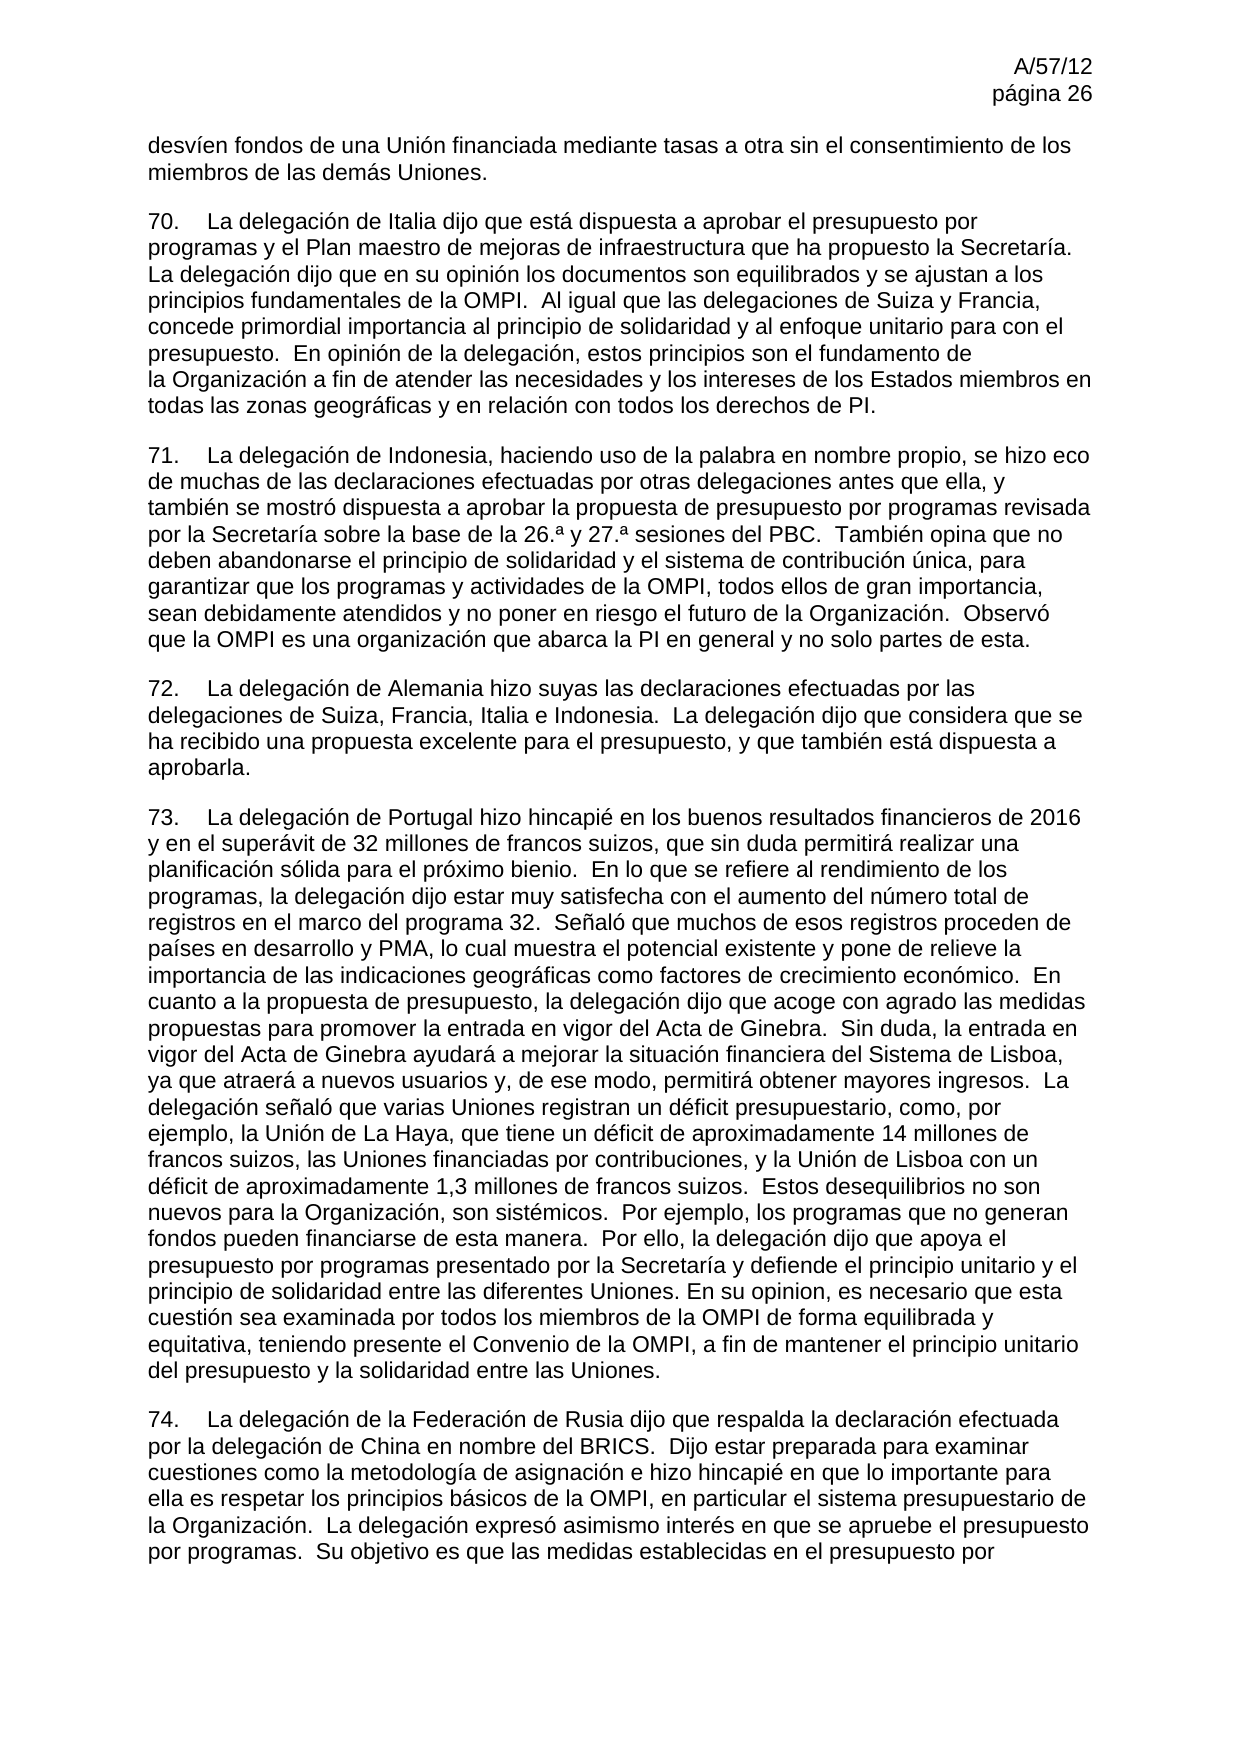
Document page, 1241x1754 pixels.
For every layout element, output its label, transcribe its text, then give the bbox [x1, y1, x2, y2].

text La delegación de Portugal hizo hincapié en los buenos resultados financieros de 2016 y en el superávit de 32 millones de francos suizos, que sin duda permitirá realizar una planificación sólida para el próximo bienio. En lo que se refiere al rendimiento de los programas, la delegación dijo estar muy satisfecha con el aumento del número total de registros en el marco del programa 32. Señaló que muchos de esos registros proceden de países en desarrollo y PMA, lo cual muestra el potencial existente y pone de relieve la importancia de las indicaciones geográficas como factores de crecimiento económico. En cuanto a la propuesta de presupuesto, la delegación dijo que acoge con agrado las medidas propuestas para promover la entrada en vigor del Acta de Ginebra. Sin duda, la entrada en vigor del Acta de Ginebra ayudará a mejorar la situación financiera del Sistema de Lisboa, ya que atraerá a nuevos usuarios y, de ese modo, permitirá obtener mayores ingresos. La delegación señaló que varias Uniones registran un déficit presupuestario, como, por ejemplo, la Unión de La Haya, que tiene un déficit de aproximadamente 14 millones de francos suizos, las Uniones financiadas por contribuciones, y la Unión de Lisboa con un déficit de aproximadamente 1,3 millones de francos suizos. Estos desequilibrios no son nuevos para la Organización, son sistémicos. Por ejemplo, los programas que no generan fondos pueden financiarse de esta manera. Por ello, la delegación dijo que apoya el presupuesto por programas presentado por la Secretaría y defiende el principio unitario y el principio de solidaridad entre las diferentes Uniones. En su opinion, es necesario que esta cuestión sea examinada por todos los miembros de la OMPI de forma equilibrada y equitativa, teniendo presente el Convenio de la OMPI, a fin de mantener el principio unitario del presupuesto y la solidaridad entre las Uniones. [148, 804, 1092, 1383]
text La delegación de Italia dijo que está dispuesta a aprobar el presupuesto por programas y el Plan maestro de mejoras de infraestructura que ha propuesto la Secretaría. La delegación dijo que en su opinión los documentos son equilibrados y se ajustan a los principios fundamentales de la OMPI. Al igual que las delegaciones de Suiza y Francia, concede primordial importancia al principio de solidaridad y al enfoque unitario para con el presupuesto. En opinión de la delegación, estos principios son el fundamento de la Organización a fin de atender las necesidades y los intereses de los Estados miembros en todas las zonas geográficas y en relación con todos los derechos de PI. [148, 208, 1092, 419]
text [148, 1406, 1092, 1564]
text La delegación de Indonesia, haciendo uso de la palabra en nombre propio, se hizo eco de muchas de las declaraciones efectuadas por otras delegaciones antes que ella, y también se mostró dispuesta a aprobar la propuesta de presupuesto por programas revisada por la Secretaría sobre la base de la 26.ª y 27.ª sesiones del PBC. También opina que no deben abandonarse el principio de solidaridad y el sistema de contribución única, para garantizar que los programas y actividades de la OMPI, todos ellos de gran importancia, sean debidamente atendidos y no poner en riesgo el futuro de la Organización. Observó que la OMPI es una organización que abarca la PI en general y no solo partes de esta. [148, 442, 1092, 652]
text La delegación de Alemania hizo suyas las declaraciones efectuadas por las delegaciones de Suiza, Francia, Italia e Indonesia. La delegación dijo que considera que se ha recibido una propuesta excelente para el presupuesto, y que también está dispuesta a aprobarla. [148, 675, 1092, 781]
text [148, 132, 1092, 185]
